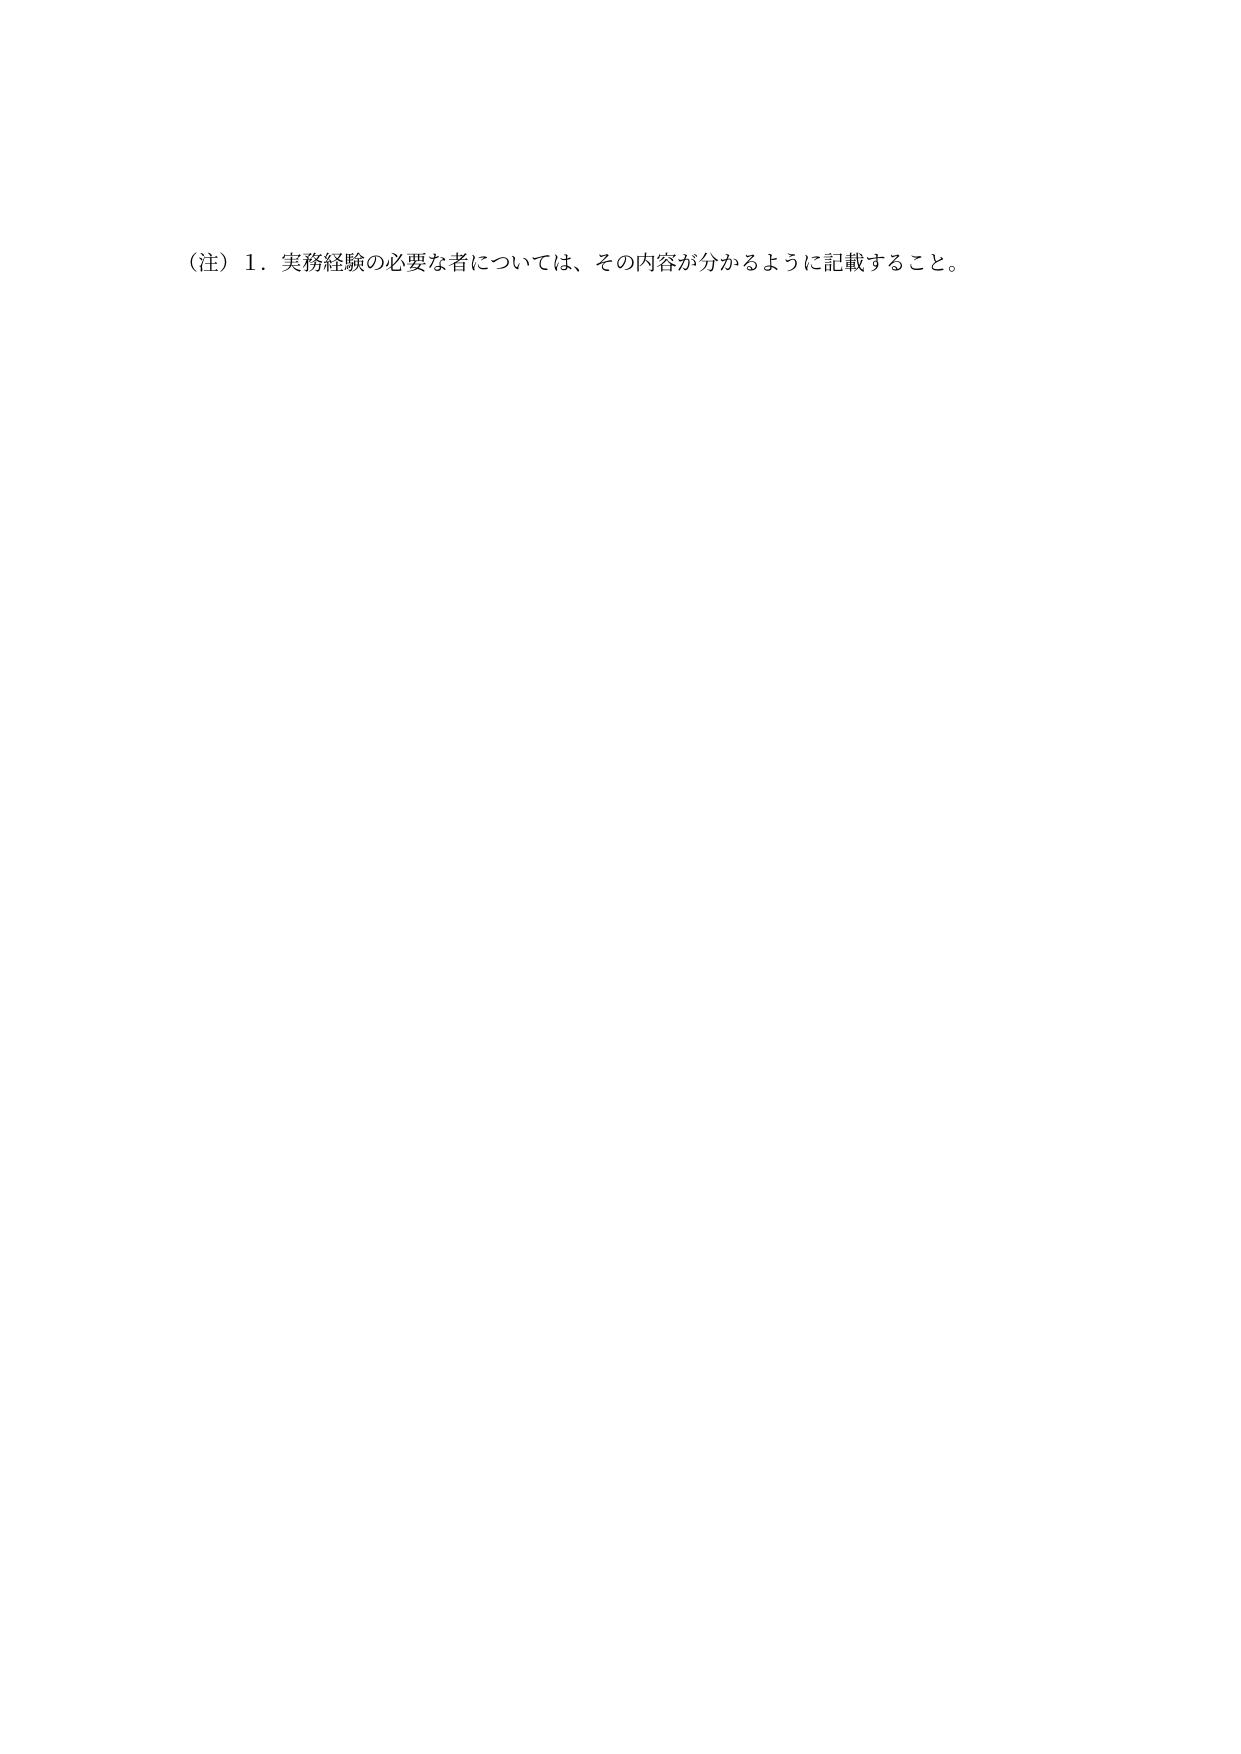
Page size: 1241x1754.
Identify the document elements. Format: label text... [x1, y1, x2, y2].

text （注）１．実務経験の必要な者については、その内容が分かるように記載すること。 [177, 243, 1063, 279]
